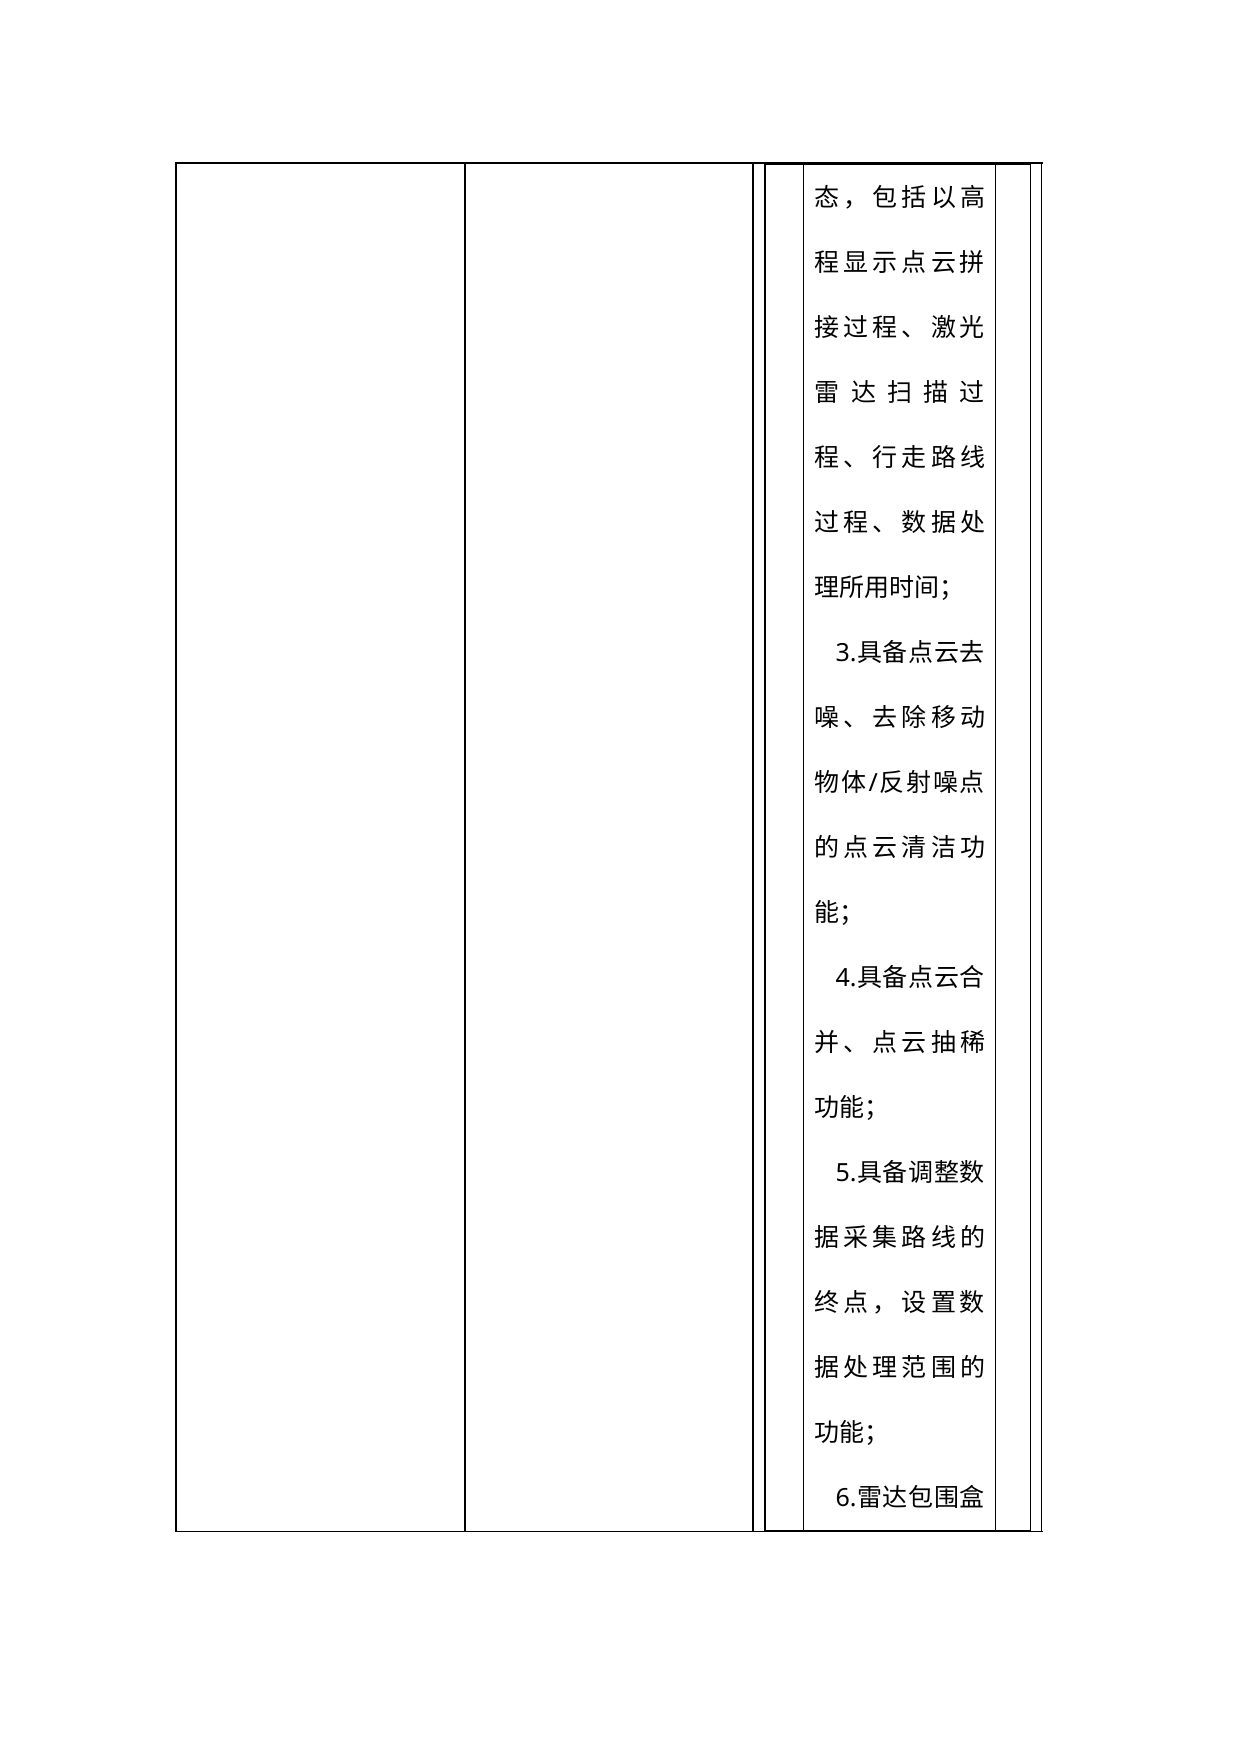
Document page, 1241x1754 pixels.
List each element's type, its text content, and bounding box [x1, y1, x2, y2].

table_cell [466, 164, 752, 1531]
table_cell [996, 165, 1030, 1530]
table_cell [1031, 164, 1041, 1531]
table_cell 1 [177, 164, 464, 1531]
table_cell [766, 165, 803, 1530]
table_cell [804, 165, 995, 1530]
table_cell [754, 164, 764, 1531]
